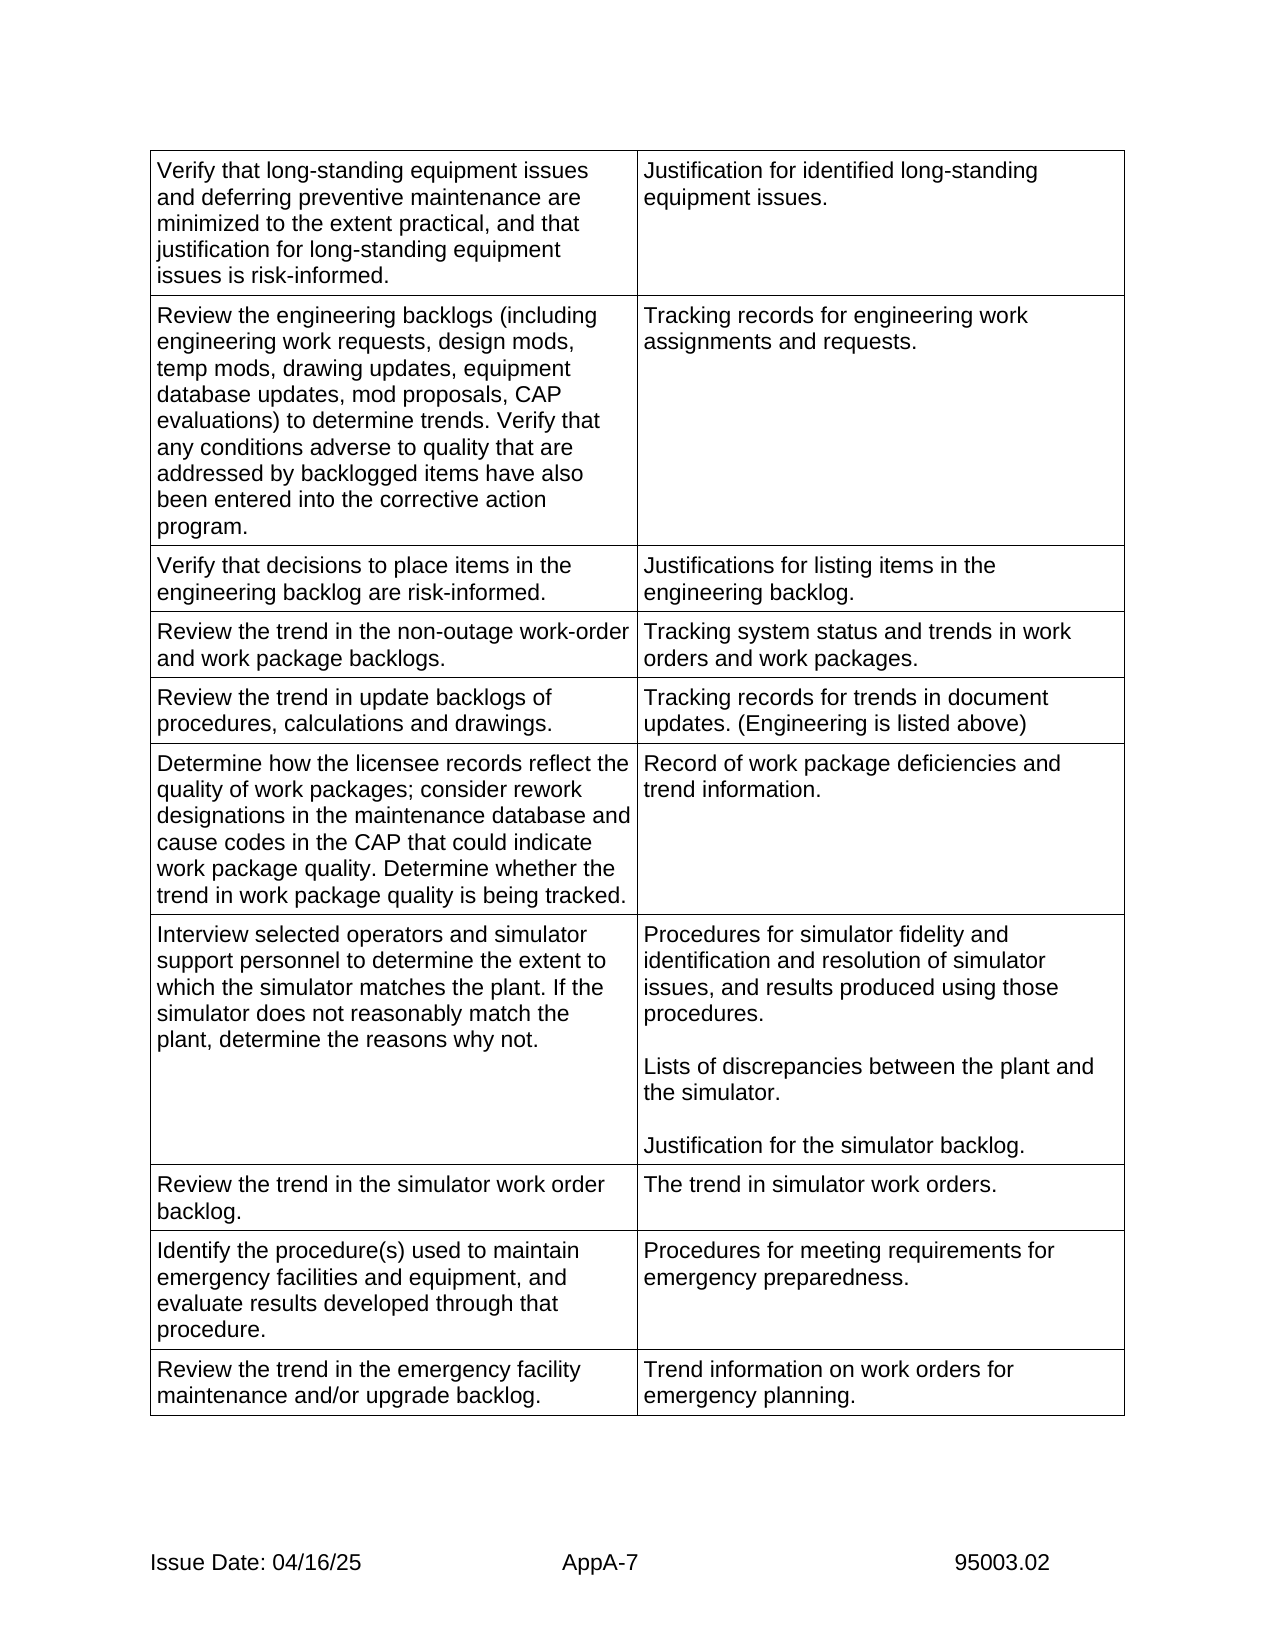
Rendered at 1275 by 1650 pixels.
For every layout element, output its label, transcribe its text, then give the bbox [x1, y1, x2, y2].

table_cell Identify the procedure(s) used to maintain emergency facilities and equipment, and evaluate results developed through that procedure. [151, 1231, 637, 1349]
table_cell Verify that decisions to place items in the engineering backlog are risk-informed. [151, 546, 637, 611]
table_cell Review the engineering backlogs (including engineering work requests, design mods, temp mods, drawing updates, equipment database updates, mod proposals, CAP evaluations) to determine trends. Verify that any conditions adverse to quality that are addressed by backlogged items have also been entered into the corrective action program. [151, 296, 637, 545]
table_header Verify that long-standing equipment issues and deferring preventive maintenance are minimized to the extent practical, and that justification for long-standing equipment issues is risk-informed. [151, 151, 637, 295]
table_cell Record of work package deficiencies and trend information. [638, 744, 1124, 914]
table_cell Procedures for simulator fidelity and identification and resolution of simulator issues, and results produced using those procedures. Lists of discrepancies between the plant and the simulator. Justification for the simulator backlog. [638, 915, 1124, 1164]
table_cell Trend information on work orders for emergency planning. [638, 1350, 1124, 1414]
table_cell Justifications for listing items in the engineering backlog. [638, 546, 1124, 611]
table_cell Review the trend in the simulator work order backlog. [151, 1165, 637, 1230]
table_cell Review the trend in the emergency facility maintenance and/or upgrade backlog. [151, 1350, 637, 1414]
table_cell Tracking system status and trends in work orders and work packages. [638, 612, 1124, 677]
table_cell Tracking records for engineering work assignments and requests. [638, 296, 1124, 545]
table_cell Interview selected operators and simulator support personnel to determine the extent to which the simulator matches the plant. If the simulator does not reasonably match the plant, determine the reasons why not. [151, 915, 637, 1164]
table_cell Tracking records for trends in document updates. (Engineering is listed above) [638, 678, 1124, 743]
table_header Justification for identified long-standing equipment issues. [638, 151, 1124, 295]
table_cell The trend in simulator work orders. [638, 1165, 1124, 1230]
table_cell Review the trend in the non-outage work-order and work package backlogs. [151, 612, 637, 677]
table_cell Procedures for meeting requirements for emergency preparedness. [638, 1231, 1124, 1349]
table_cell Review the trend in update backlogs of procedures, calculations and drawings. [151, 678, 637, 743]
table_cell Determine how the licensee records reflect the quality of work packages; consider rework designations in the maintenance database and cause codes in the CAP that could indicate work package quality. Determine whether the trend in work package quality is being tracked. [151, 744, 637, 914]
